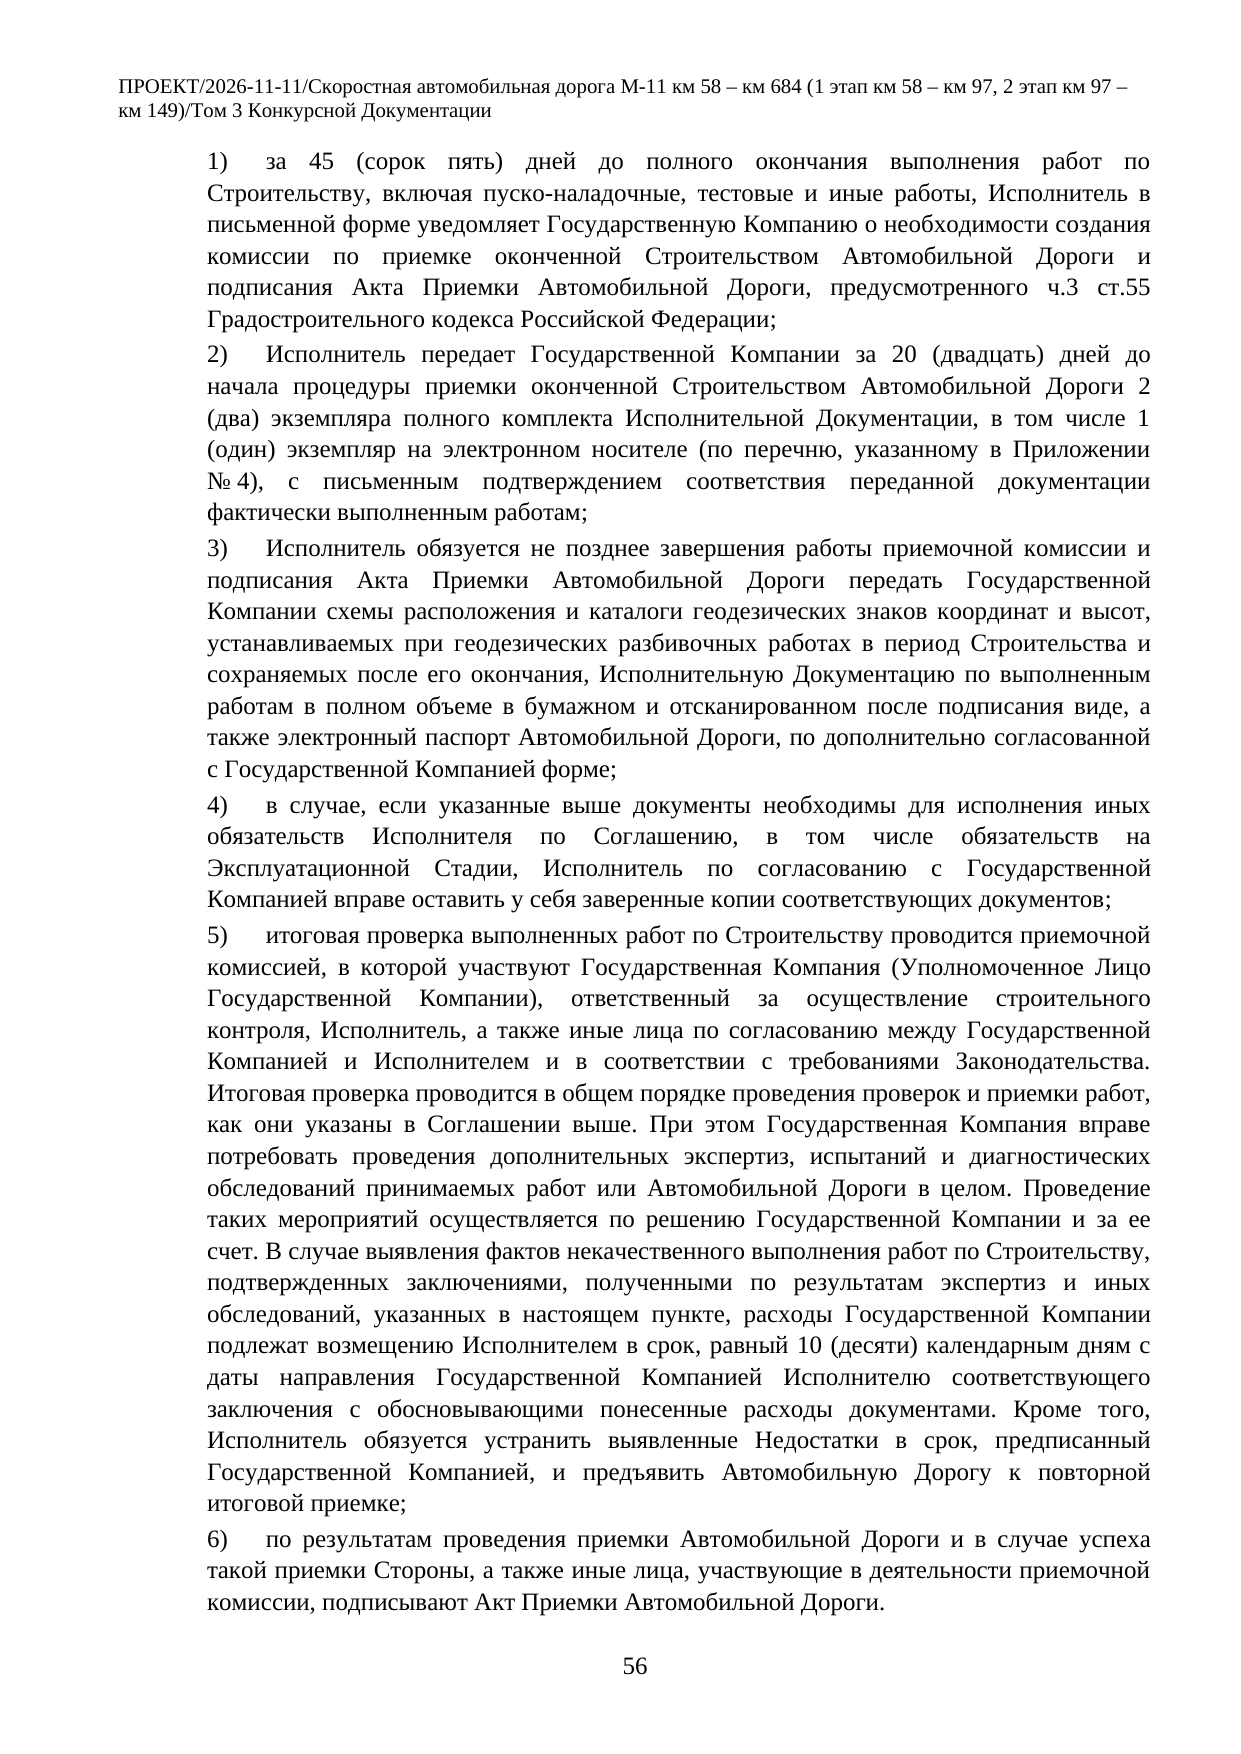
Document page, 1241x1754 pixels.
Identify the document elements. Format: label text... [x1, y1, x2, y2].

subtitle за 45 (сорок пять) дней до полного окончания выполнения работ по Строительству, включая пуско-наладочные, тестовые и иные работы, Исполнитель в письменной форме уведомляет Государственную Компанию о необходимости создания комиссии по приемке оконченной Строительством Автомобильной Дороги и подписания Акта Приемки Автомобильной Дороги, предусмотренного ч.3 ст.55 Градостроительного кодекса Российской Федерации; [207, 146, 1152, 333]
subtitle Исполнитель обязуется не позднее завершения работы приемочной комиссии и подписания Акта Приемки Автомобильной Дороги передать Государственной Компании схемы расположения и каталоги геодезических знаков координат и высот, устанавливаемых при геодезических разбивочных работах в период Строительства и сохраняемых после его окончания, Исполнительную Документацию по выполненным работам в полном объеме в бумажном и отсканированном после подписания виде, а также электронный паспорт Автомобильной Дороги, по дополнительно согласованной с Государственной Компанией форме; [207, 533, 1152, 783]
subtitle Исполнитель передает Государственной Компании за 20 (двадцать) дней до начала процедуры приемки оконченной Строительством Автомобильной Дороги 2 (два) экземпляра полного комплекта Исполнительной Документации, в том числе 1 (один) экземпляр на электронном носителе (по перечню, указанному в Приложении № 4), с письменным подтверждением соответствия переданной документации фактически выполненным работам; [207, 339, 1152, 526]
subtitle по результатам проведения приемки Автомобильной Дороги и в случае успеха такой приемки Стороны, а также иные лица, участвующие в деятельности приемочной комиссии, подписывают Акт Приемки Автомобильной Дороги. [207, 1524, 1152, 1616]
subtitle в случае, если указанные выше документы необходимы для исполнения иных обязательств Исполнителя по Соглашению, в том числе обязательств на Эксплуатационной Стадии, Исполнитель по согласованию с Государственной Компанией вправе оставить у себя заверенные копии соответствующих документов; [207, 790, 1152, 913]
subtitle итоговая проверка выполненных работ по Строительству проводится приемочной комиссией, в которой участвуют Государственная Компания (Уполномоченное Лицо Государственной Компании), ответственный за осуществление строительного контроля, Исполнитель, а также иные лица по согласованию между Государственной Компанией и Исполнителем и в соответствии с требованиями Законодательства. Итоговая проверка проводится в общем порядке проведения проверок и приемки работ, как они указаны в Соглашении выше. При этом Государственная Компания вправе потребовать проведения дополнительных экспертиз, испытаний и диагностических обследований принимаемых работ или Автомобильной Дороги в целом. Проведение таких мероприятий осуществляется по решению Государственной Компании и за ее счет. В случае выявления фактов некачественного выполнения работ по Строительству, подтвержденных заключениями, полученными по результатам экспертиз и иных обследований, указанных в настоящем пункте, расходы Государственной Компании подлежат возмещению Исполнителем в срок, равный 10 (десяти) календарным дням с даты направления Государственной Компанией Исполнителю соответствующего заключения с обосновывающими понесенные расходы документами. Кроме того, Исполнитель обязуется устранить выявленные Недостатки в срок, предписанный Государственной Компанией, и предъявить Автомобильную Дорогу к повторной итоговой приемке; [207, 920, 1152, 1517]
